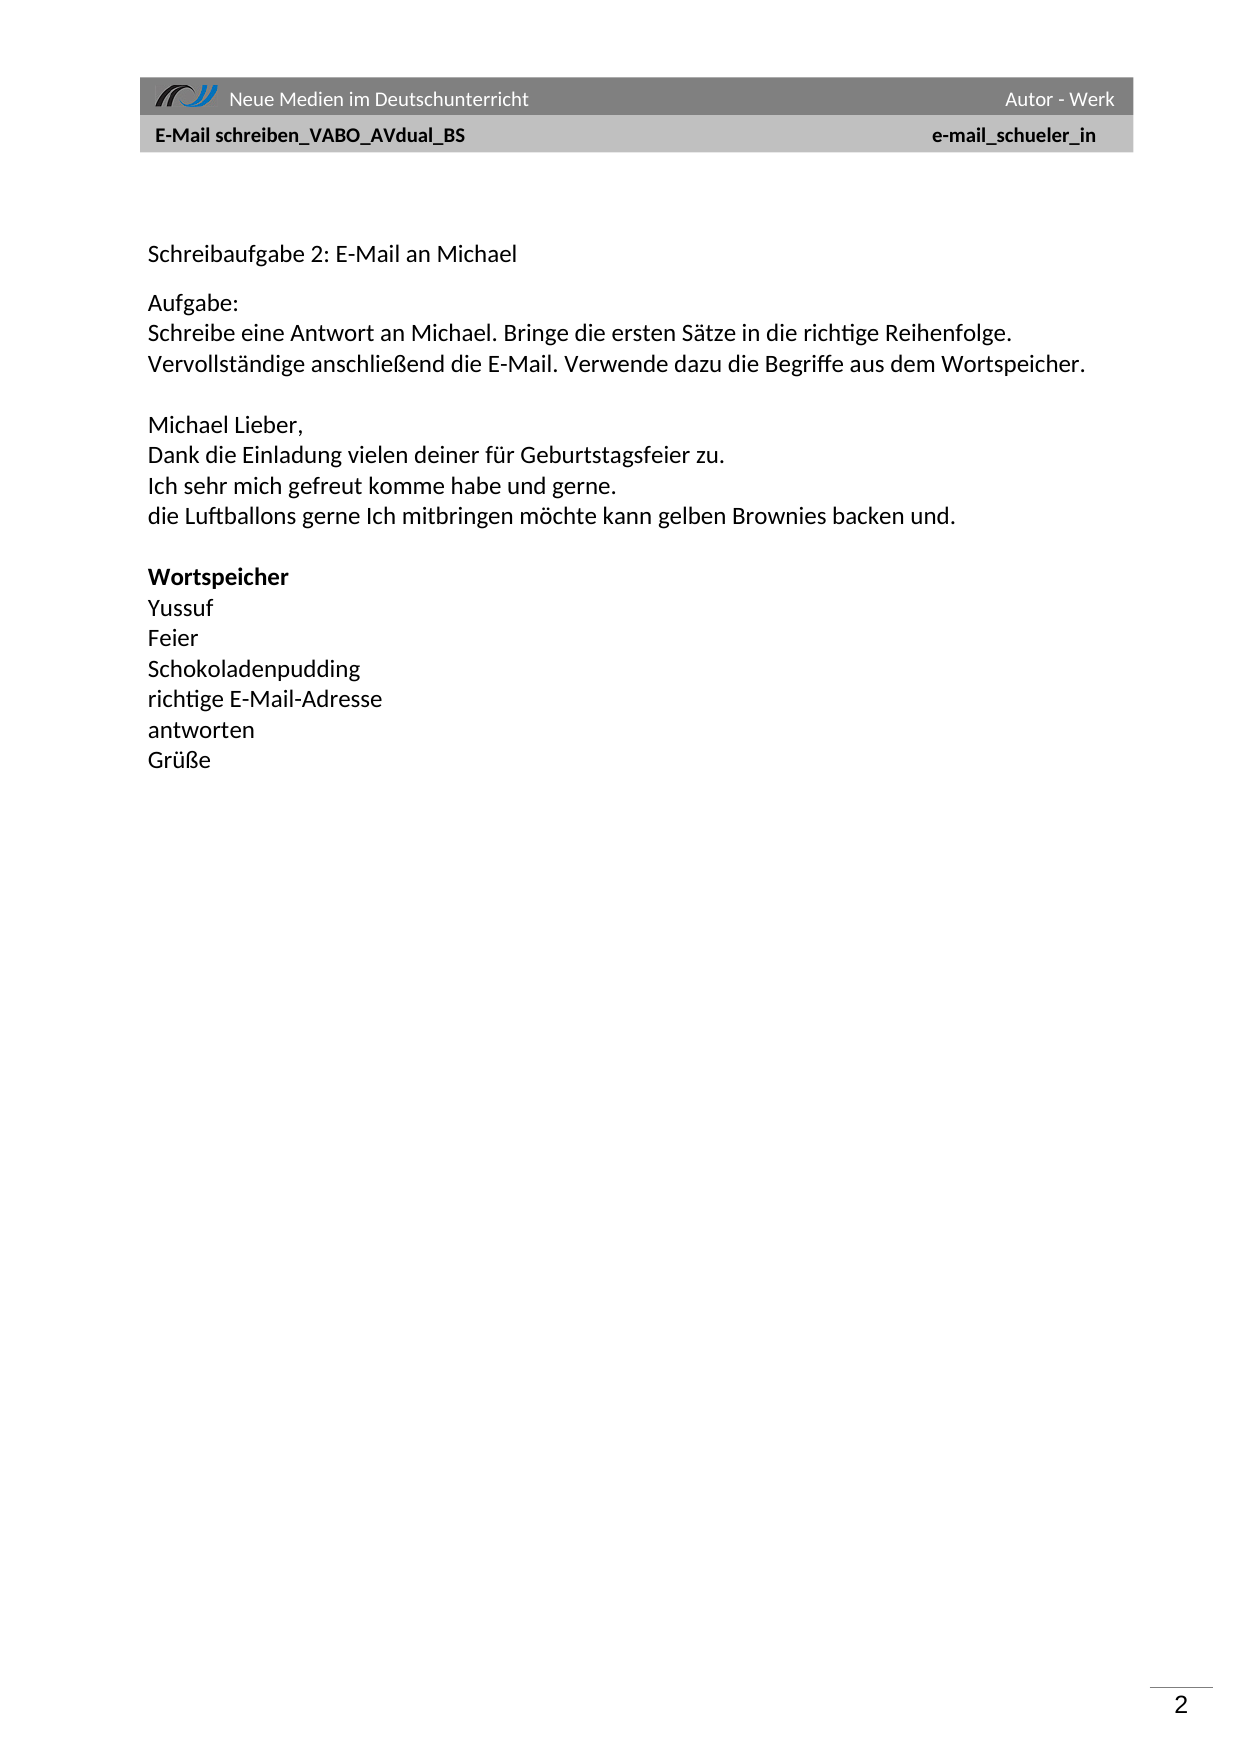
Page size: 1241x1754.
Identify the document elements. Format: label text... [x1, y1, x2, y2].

text antworten [148, 714, 1122, 744]
text Feier [148, 622, 1122, 653]
text Wortspeicher [148, 561, 1122, 592]
text Schreibaufgabe 2: E-Mail an Michael [148, 238, 1122, 268]
text Michael Lieber, [148, 409, 1122, 439]
text richtige E-Mail-Adresse [148, 683, 1122, 714]
text Schreibe eine Antwort an Michael. Bringe die ersten Sätze in die richtige Reihenfolge. Vervollständige anschließend die E-Mail. Verwende dazu die Begriffe aus dem Wortspeicher. [148, 317, 1122, 378]
text Schokoladenpudding [148, 653, 1122, 683]
text Yussuf [148, 592, 1122, 622]
text die Luftballons gerne Ich mitbringen möchte kann gelben Brownies backen und. [148, 500, 1122, 531]
text Aufgabe: [148, 287, 1122, 317]
text Dank die Einladung vielen deiner für Geburtstagsfeier zu. [148, 439, 1122, 470]
picture [155, 85, 218, 107]
text Ich sehr mich gefreut komme habe und gerne. [148, 470, 1122, 500]
text Grüße [148, 744, 1122, 775]
